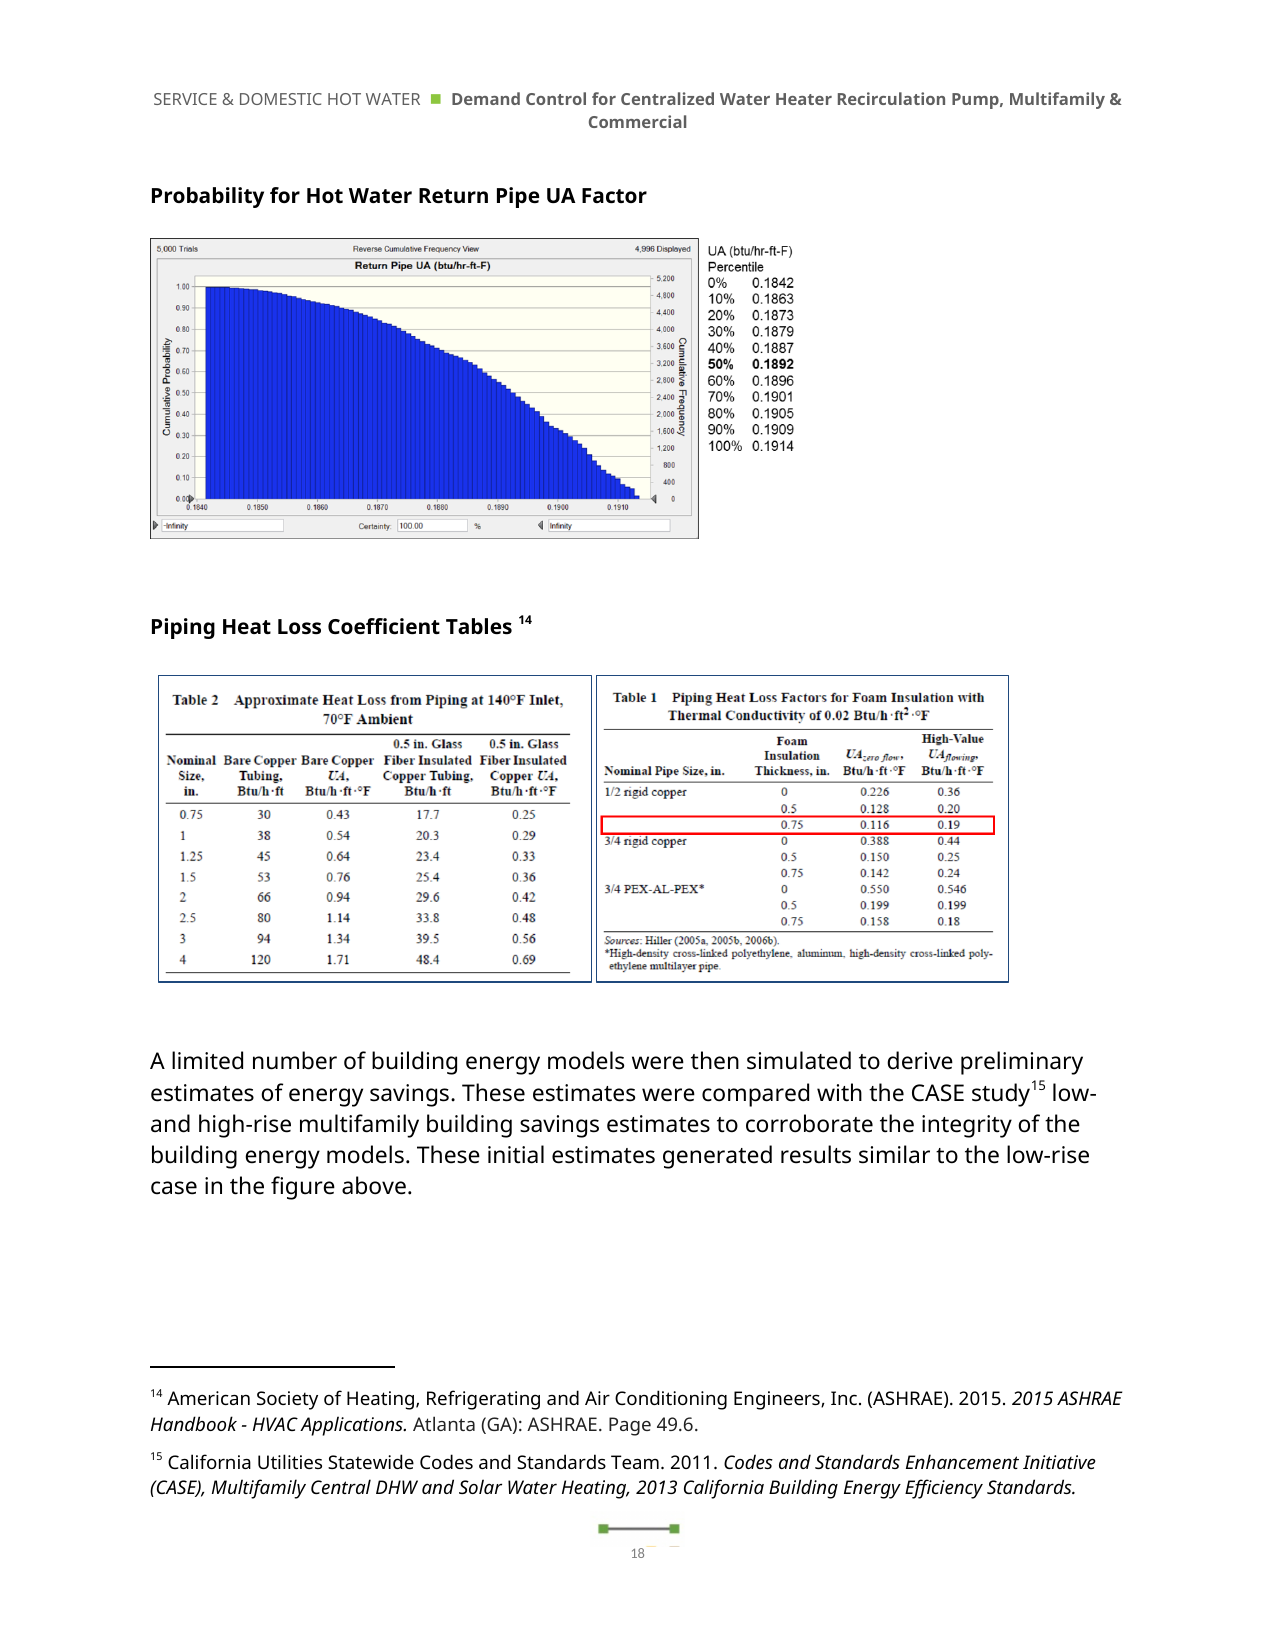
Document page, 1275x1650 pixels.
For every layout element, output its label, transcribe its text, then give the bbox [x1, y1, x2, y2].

picture [150, 238, 808, 539]
text Probability for Hot Water Return Pipe UA Factor [150, 181, 1125, 210]
picture [589, 1512, 684, 1547]
text Piping Heat Loss Coefficient Tables [150, 612, 1125, 640]
text A limited number of building energy models were then simulated to derive preliminary estimates of energy savings. These estimates were compared with the CASE study low- and high-rise multifamily building savings estimates to corroborate the integrity of the building energy models. These initial estimates generated results similar to the low-rise case in the figure above. [150, 1045, 1125, 1201]
